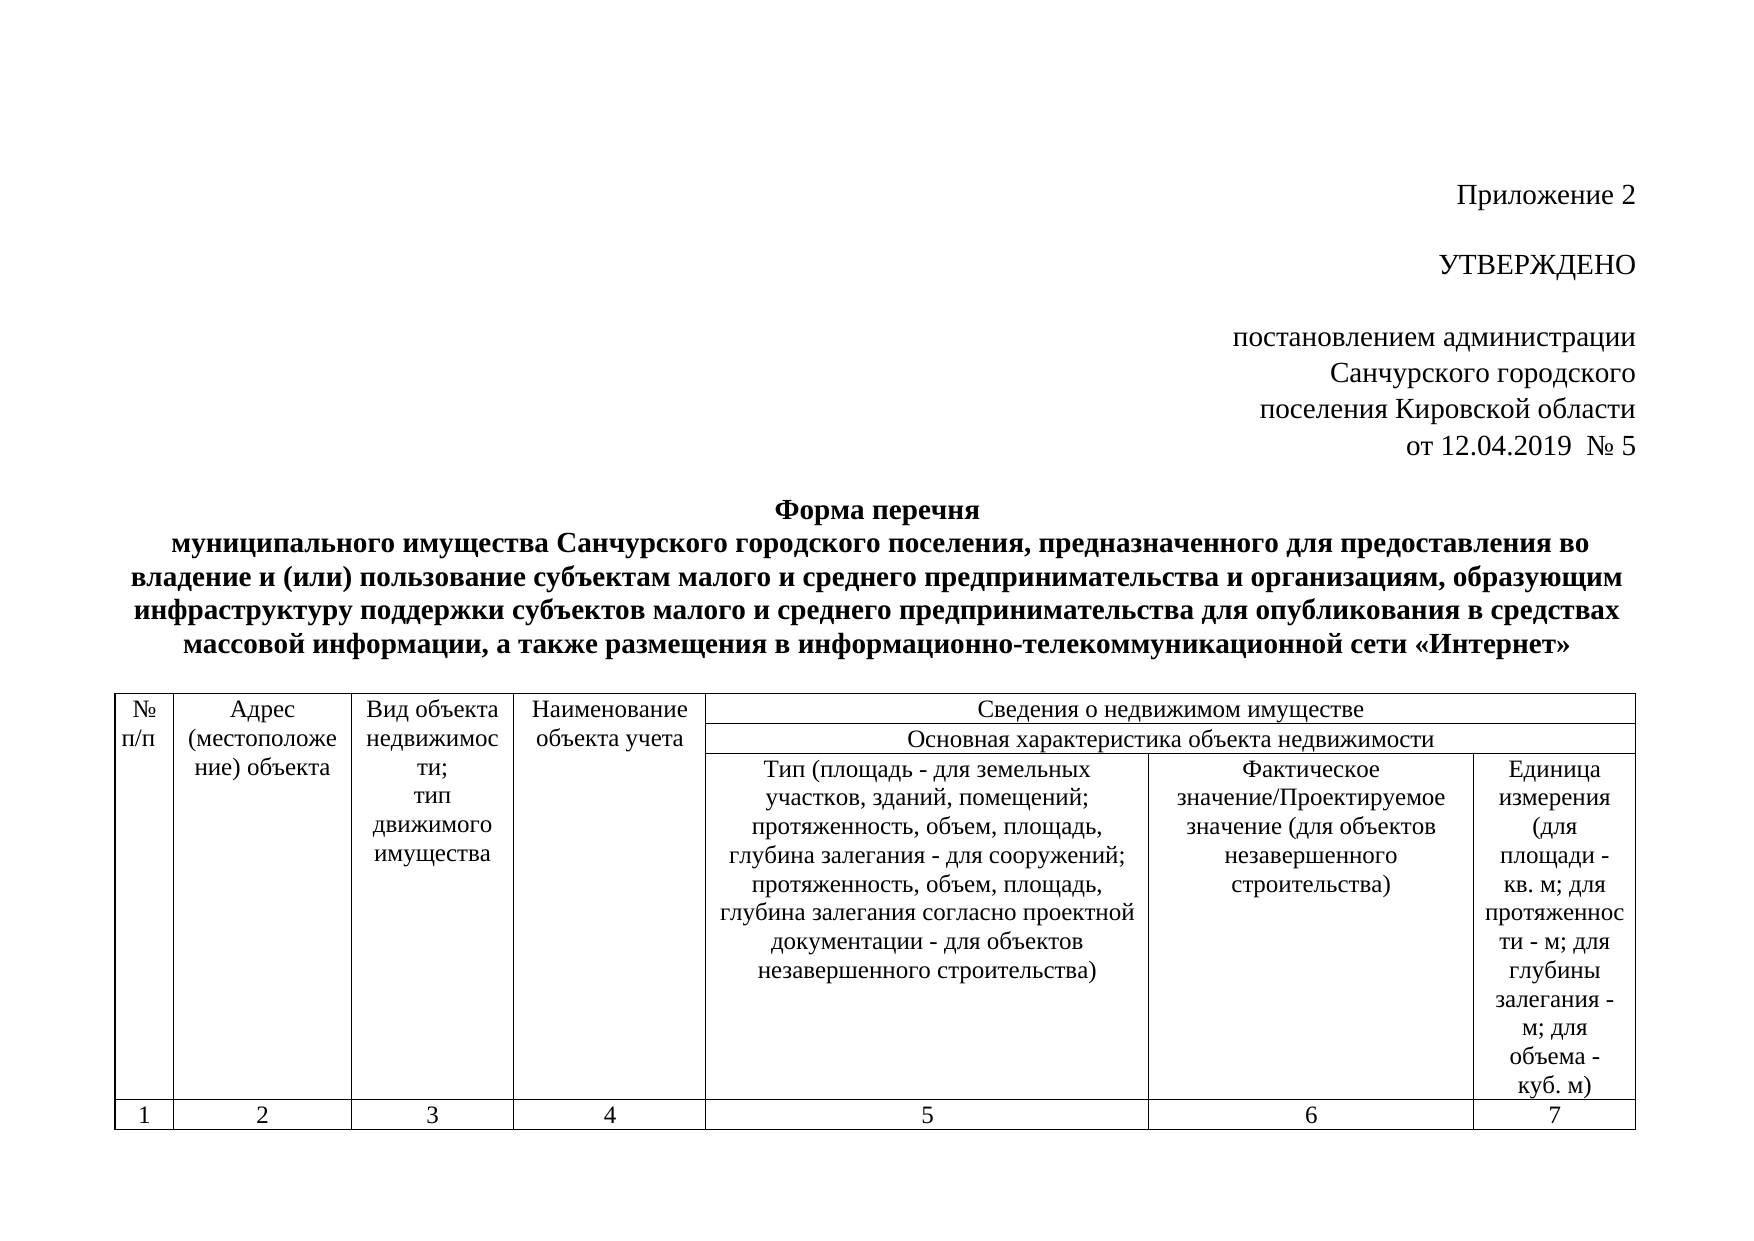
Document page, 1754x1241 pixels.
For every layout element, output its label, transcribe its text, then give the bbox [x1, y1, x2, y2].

table_cell Основная характеристика объекта недвижимости [706, 724, 1635, 753]
text постановлением администрации [1093, 319, 1636, 353]
text Санчурского городского [1093, 355, 1636, 389]
table_header Сведения о недвижимом имуществе [706, 694, 1635, 723]
text Форма перечня [118, 492, 1636, 525]
table_cell 1 [116, 1100, 173, 1128]
table_cell Фактическое значение/Проектируемое значение (для объектов незавершенного строительства) [1149, 754, 1473, 1099]
text поселения Кировской области [1093, 391, 1636, 425]
text Приложение 2 [1093, 177, 1636, 211]
table_header Вид объекта недвижимости; тип движимого имущества [352, 694, 513, 1099]
table_header № п/п [116, 694, 173, 1099]
table_cell 3 [352, 1100, 513, 1128]
table_cell Единица измерения (для площади - кв. м; для протяженности - м; для глубины залегания - м; для объема - куб. м) [1474, 754, 1635, 1099]
table_cell 4 [514, 1100, 705, 1128]
table_cell Тип (площадь - для земельных участков, зданий, помещений; протяженность, объем, площадь, глубина залегания - для сооружений; протяженность, объем, площадь, глубина залегания согласно проектной документации - для объектов незавершенного строительства) [706, 754, 1148, 1099]
table_cell 6 [1149, 1100, 1473, 1128]
text муниципального имущества Санчурского городского поселения, предназначенного для предоставления во владение и (или) пользование субъектам малого и среднего предпринимательства и организациям, образующим инфраструктуру поддержки субъектов малого и среднего предпринимательства для опубликования в средствах массовой информации, а также размещения в информационно-телекоммуникационной сети «Интернет» [118, 525, 1636, 659]
table_cell 7 [1474, 1100, 1635, 1128]
text от 12.04.2019 № 5 [1093, 428, 1636, 461]
table_header Наименование объекта учета [514, 694, 705, 1099]
table_cell 5 [706, 1100, 1148, 1128]
text УТВЕРЖДЕНО [1093, 247, 1636, 280]
table_header Адрес (местоположение) объекта [174, 694, 351, 1099]
table_cell 2 [174, 1100, 351, 1128]
